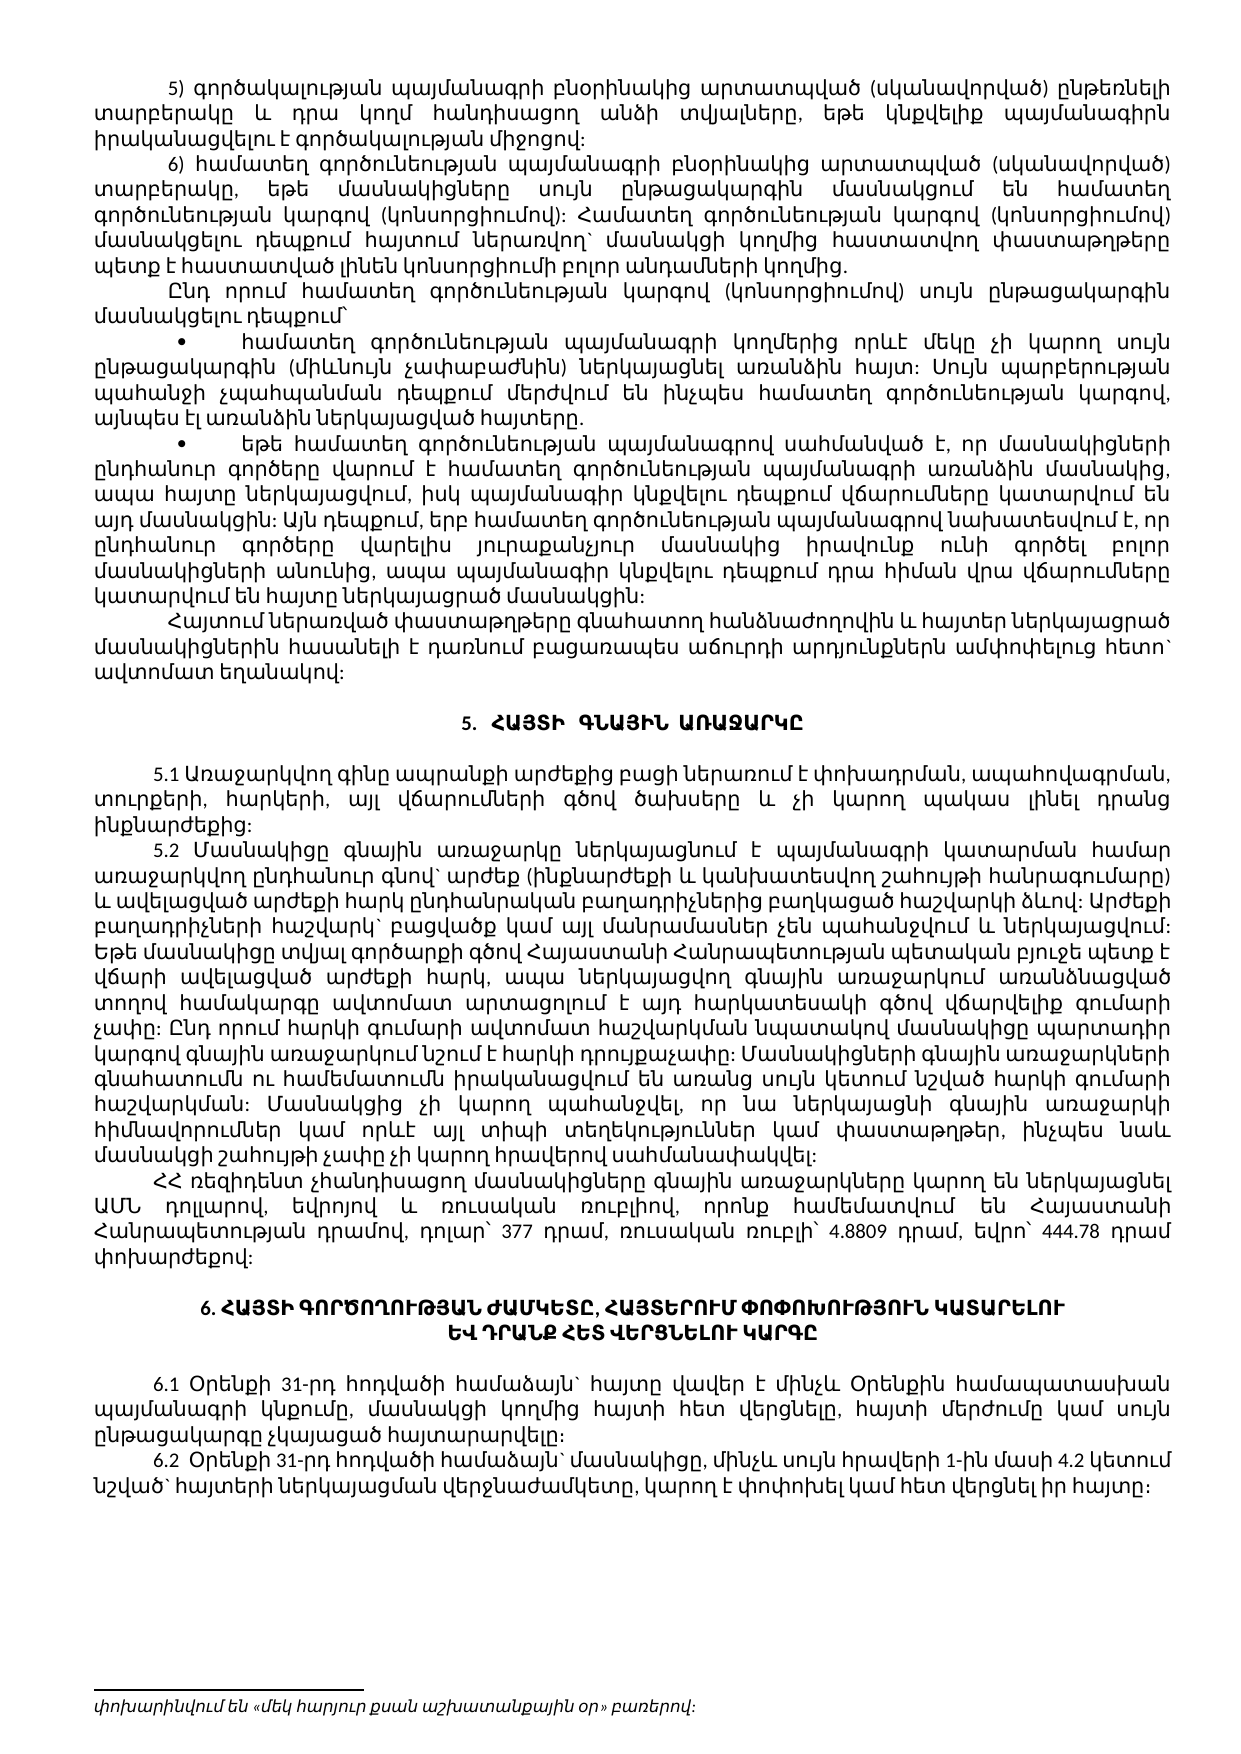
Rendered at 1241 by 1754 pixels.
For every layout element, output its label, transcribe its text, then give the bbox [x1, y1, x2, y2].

list եթե համատեղ գործունեության պայմանագրով սահմանված է, որ մասնակիցների ընդհանուր գործերը վարում է համատեղ գործունեության պայմանագրի առանձին մասնակից, ապա հայտը ներկայացվում, իսկ պայմանագիր կնքվելու դեպքում վճարումները կատարվում են այդ մասնակցին: Այն դեպքում, երբ համատեղ գործունեության պայմանագրով նախատեսվում է, որ ընդհանուր գործերը վարելիս յուրաքանչյուր մասնակից իրավունք ունի գործել բոլոր մասնակիցների անունից, ապա պայմանագիր կնքվելու դեպքում դրա հիման վրա վճարումները կատարվում են հայտը ներկայացրած մասնակցին: [94, 431, 1171, 609]
text 5. ՀԱՅՏԻ ԳՆԱՅԻՆ ԱՌԱՋԱՐԿԸ [94, 710, 1171, 736]
text Ընդ որում համատեղ գործունեության կարգով (կոնսորցիումով) սույն ընթացակարգին մասնակցելու դեպքում՝ [94, 278, 1171, 329]
list համատեղ գործունեության պայմանագրի կողմերից որևէ մեկը չի կարող սույն ընթացակարգին (միևնույն չափաբաժնին) ներկայացնել առանձին հայտ: Սույն պարբերության պահանջի չպահպանման դեպքում մերժվում են ինչպես համատեղ գործունեության կարգով, այնպես էլ առանձին ներկայացված հայտերը. [94, 329, 1171, 431]
text ՀՀ ռեզիդենտ չհանդիսացող մասնակիցները գնային առաջարկները կարող են ներկայացնել ԱՄՆ դոլլարով, եվրոյով և ռուսական ռուբլիով, որոնք համեմատվում են Հայաստանի Հանրապետության դրամով, դոլար՝ 377 դրամ, ռուսական ռուբլի՝ 4.8809 դրամ, եվրո՝ 444.78 դրամ փոխարժեքով: [94, 1168, 1171, 1269]
text 5.2 Մասնակիցը գնային առաջարկը ներկայացնում է պայմանագրի կատարման համար առաջարկվող ընդհանուր գնով` արժեք (ինքնարժեքի և կանխատեսվող շահույթի հանրագումարը) և ավելացված արժեքի հարկ ընդհանրական բաղադրիչներից բաղկացած հաշվարկի ձևով: Արժեքի բաղադրիչների հաշվարկ` բացվածք կամ այլ մանրամասներ չեն պահանջվում և ներկայացվում: Եթե մասնակիցը տվյալ գործարքի գծով Հայաստանի Հանրապետության պետական բյուջե պետք է վճարի ավելացված արժեքի հարկ, ապա ներկայացվող գնային առաջարկում առանձնացված տողով համակարգը ավտոմատ արտացոլում է այդ հարկատեսակի գծով վճարվելիք գումարի չափը: Ընդ որում հարկի գումարի ավտոմատ հաշվարկման նպատակով մասնակիցը պարտադիր կարգով գնային առաջարկում նշում է հարկի դրույքաչափը: Մասնակիցների գնային առաջարկների գնահատումն ու համեմատումն իրականացվում են առանց սույն կետում նշված հարկի գումարի հաշվարկման: Մասնակցից չի կարող պահանջվել, որ նա ներկայացնի գնային առաջարկի հիմնավորումներ կամ որևէ այլ տիպի տեղեկություններ կամ փաստաթղթեր, ինչպես նաև մասնակցի շահույթի չափը չի կարող հրավերով սահմանափակվել: [94, 837, 1171, 1168]
text 6. ՀԱՅՏԻ ԳՈՐԾՈՂՈՒԹՅԱՆ ԺԱՄԿԵՏԸ, ՀԱՅՏԵՐՈՒՄ ՓՈՓՈԽՈՒԹՅՈՒՆ ԿԱՏԱՐԵԼՈՒ [94, 1295, 1171, 1320]
text 6.2 Օրենքի 31-րդ հոդվածի համաձայն` մասնակիցը, մինչև սույն հրավերի 1-ին մասի 4.2 կետում նշված` հայտերի ներկայացման վերջնաժամկետը, կարող է փոփոխել կամ հետ վերցնել իր հայտը։ [94, 1447, 1171, 1498]
text 5.1 Առաջարկվող գինը ապրանքի արժեքից բացի ներառում է փոխադրման, ապահովագրման, տուրքերի, հարկերի, այլ վճարումների գծով ծախսերը և չի կարող պակաս լինել դրանց ինքնարժեքից: [94, 761, 1171, 837]
text 5) գործակալության պայմանագրի բնօրինակից արտատպված (սկանավորված) ընթեռնելի տարբերակը և դրա կողմ հանդիսացող անձի տվյալները, եթե կնքվելիք պայմանագիրն իրականացվելու է գործակալության միջոցով: [94, 75, 1171, 151]
text ԵՎ ԴՐԱՆՔ ՀԵՏ ՎԵՐՑՆԵԼՈՒ ԿԱՐԳԸ [94, 1320, 1171, 1346]
text 6.1 Օրենքի 31-րդ հոդվածի համաձայն` հայտը վավեր է մինչև Օրենքին համապատասխան պայմանագրի կնքումը, մասնակցի կողմից հայտի հետ վերցնելը, հայտի մերժումը կամ սույն ընթացակարգը չկայացած հայտարարվելը։ [94, 1371, 1171, 1447]
text Հայտում ներառված փաստաթղթերը գնահատող հանձնաժողովին և հայտեր ներկայացրած մասնակիցներին հասանելի է դառնում բացառապես աճուրդի արդյունքներն ամփոփելուց հետո` ավտոմատ եղանակով: [94, 609, 1171, 685]
text 6) համատեղ գործունեության պայմանագրի բնօրինակից արտատպված (սկանավորված) տարբերակը, եթե մասնակիցները սույն ընթացակարգին մասնակցում են համատեղ գործունեության կարգով (կոնսորցիումով): Համատեղ գործունեության կարգով (կոնսորցիումով) մասնակցելու դեպքում հայտում ներառվող` մասնակցի կողմից հաստատվող փաստաթղթերը պետք է հաստատված լինեն կոնսորցիումի բոլոր անդամների կողմից. [94, 151, 1171, 278]
